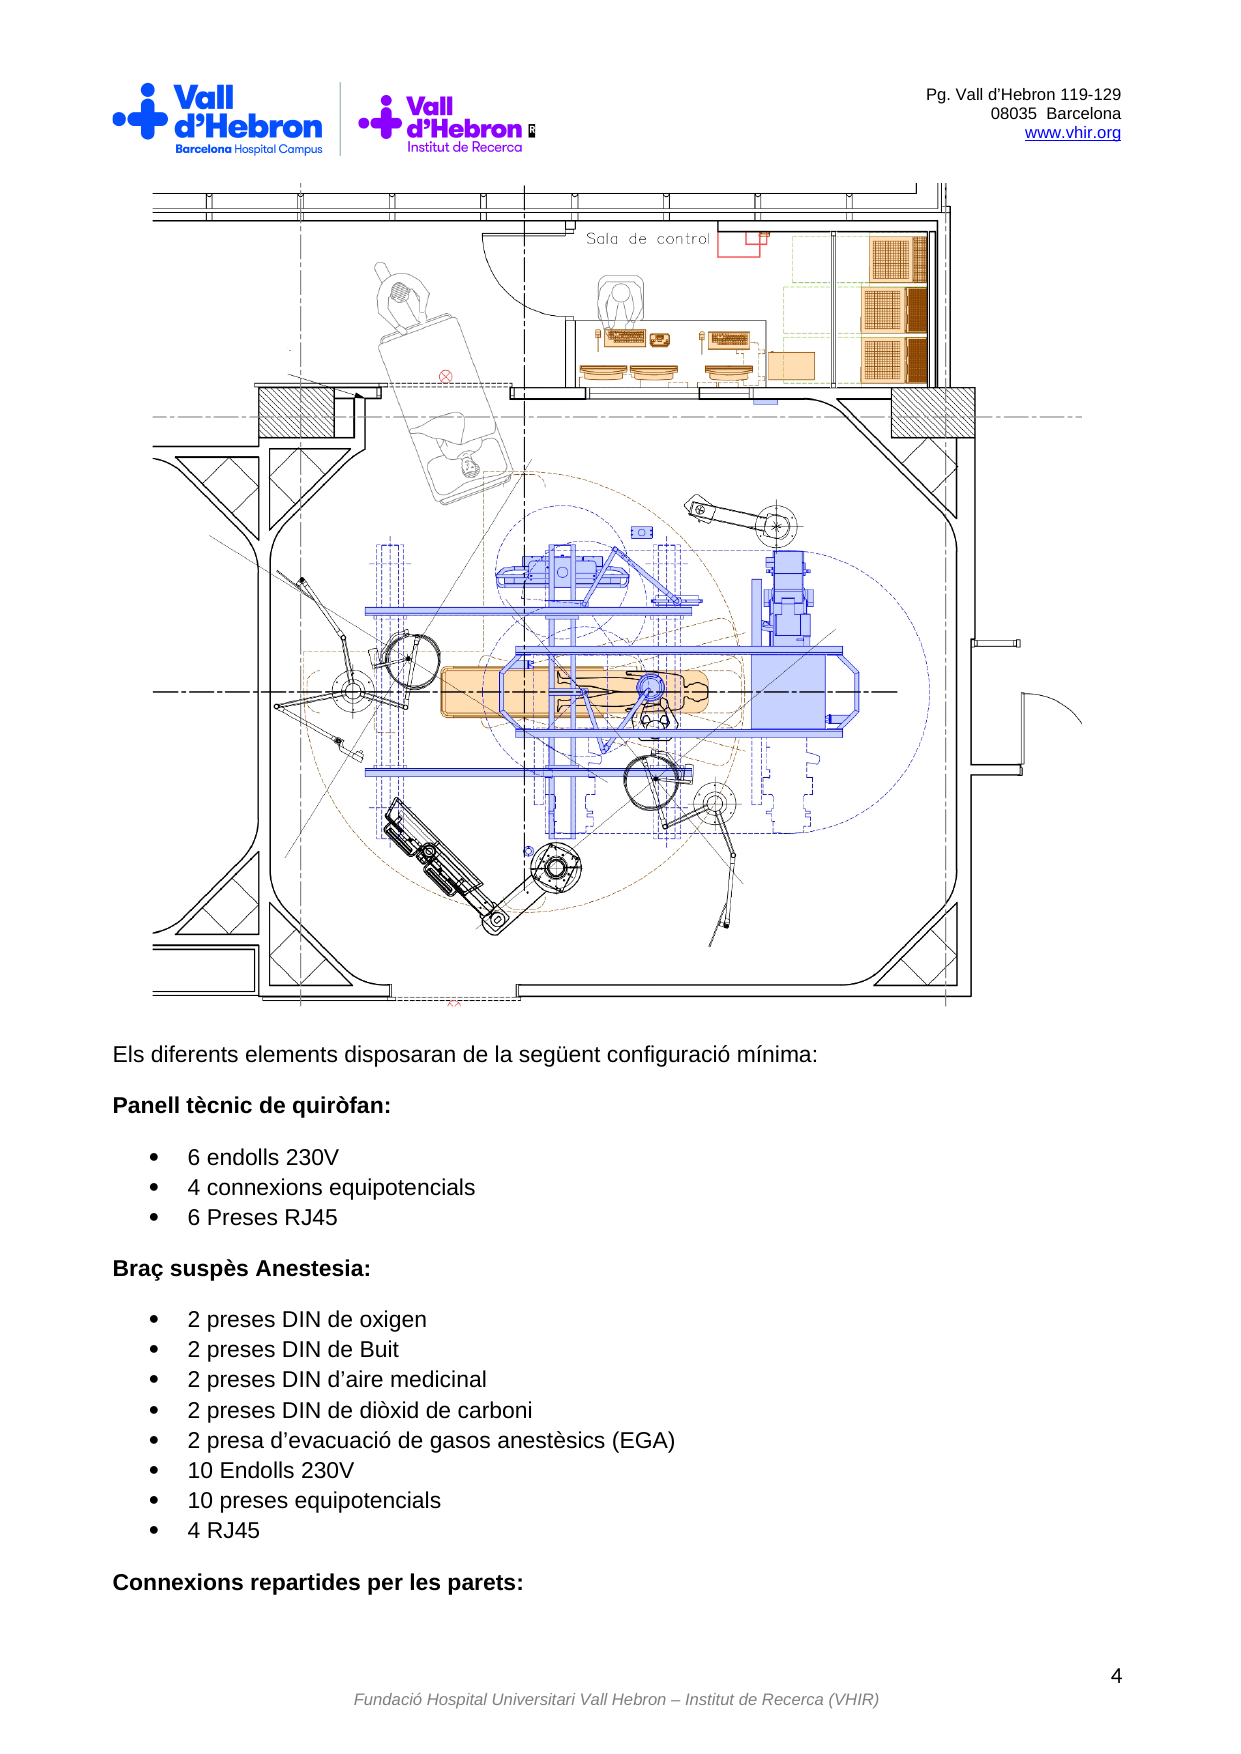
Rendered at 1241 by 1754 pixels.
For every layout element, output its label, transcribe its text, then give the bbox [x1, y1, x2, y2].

list 2 preses DIN de diòxid de carboni [150, 1397, 1122, 1423]
list 2 preses DIN d’aire medicinal [150, 1366, 1122, 1393]
list 2 presa d’evacuació de gasos anestèsics (EGA) [150, 1427, 1122, 1453]
text Panell tècnic de quiròfan: [112, 1092, 1122, 1119]
picture [152, 183, 1082, 1017]
list 6 Preses RJ45 [150, 1204, 1122, 1230]
list 4 RJ45 [150, 1517, 1122, 1544]
list 10 preses equipotencials [150, 1487, 1122, 1513]
text Els diferents elements disposaran de la següent configuració mínima: [112, 1041, 1122, 1068]
text Braç suspès Anestesia: [112, 1255, 1122, 1281]
list 4 connexions equipotencials [150, 1174, 1122, 1200]
list 2 preses DIN de oxigen [150, 1306, 1122, 1332]
picture [112, 82, 536, 156]
list 6 endolls 230V [150, 1143, 1122, 1170]
text Connexions repartides per les parets: [112, 1568, 1122, 1595]
list 10 Endolls 230V [150, 1457, 1122, 1483]
list 2 preses DIN de Buit [150, 1336, 1122, 1362]
